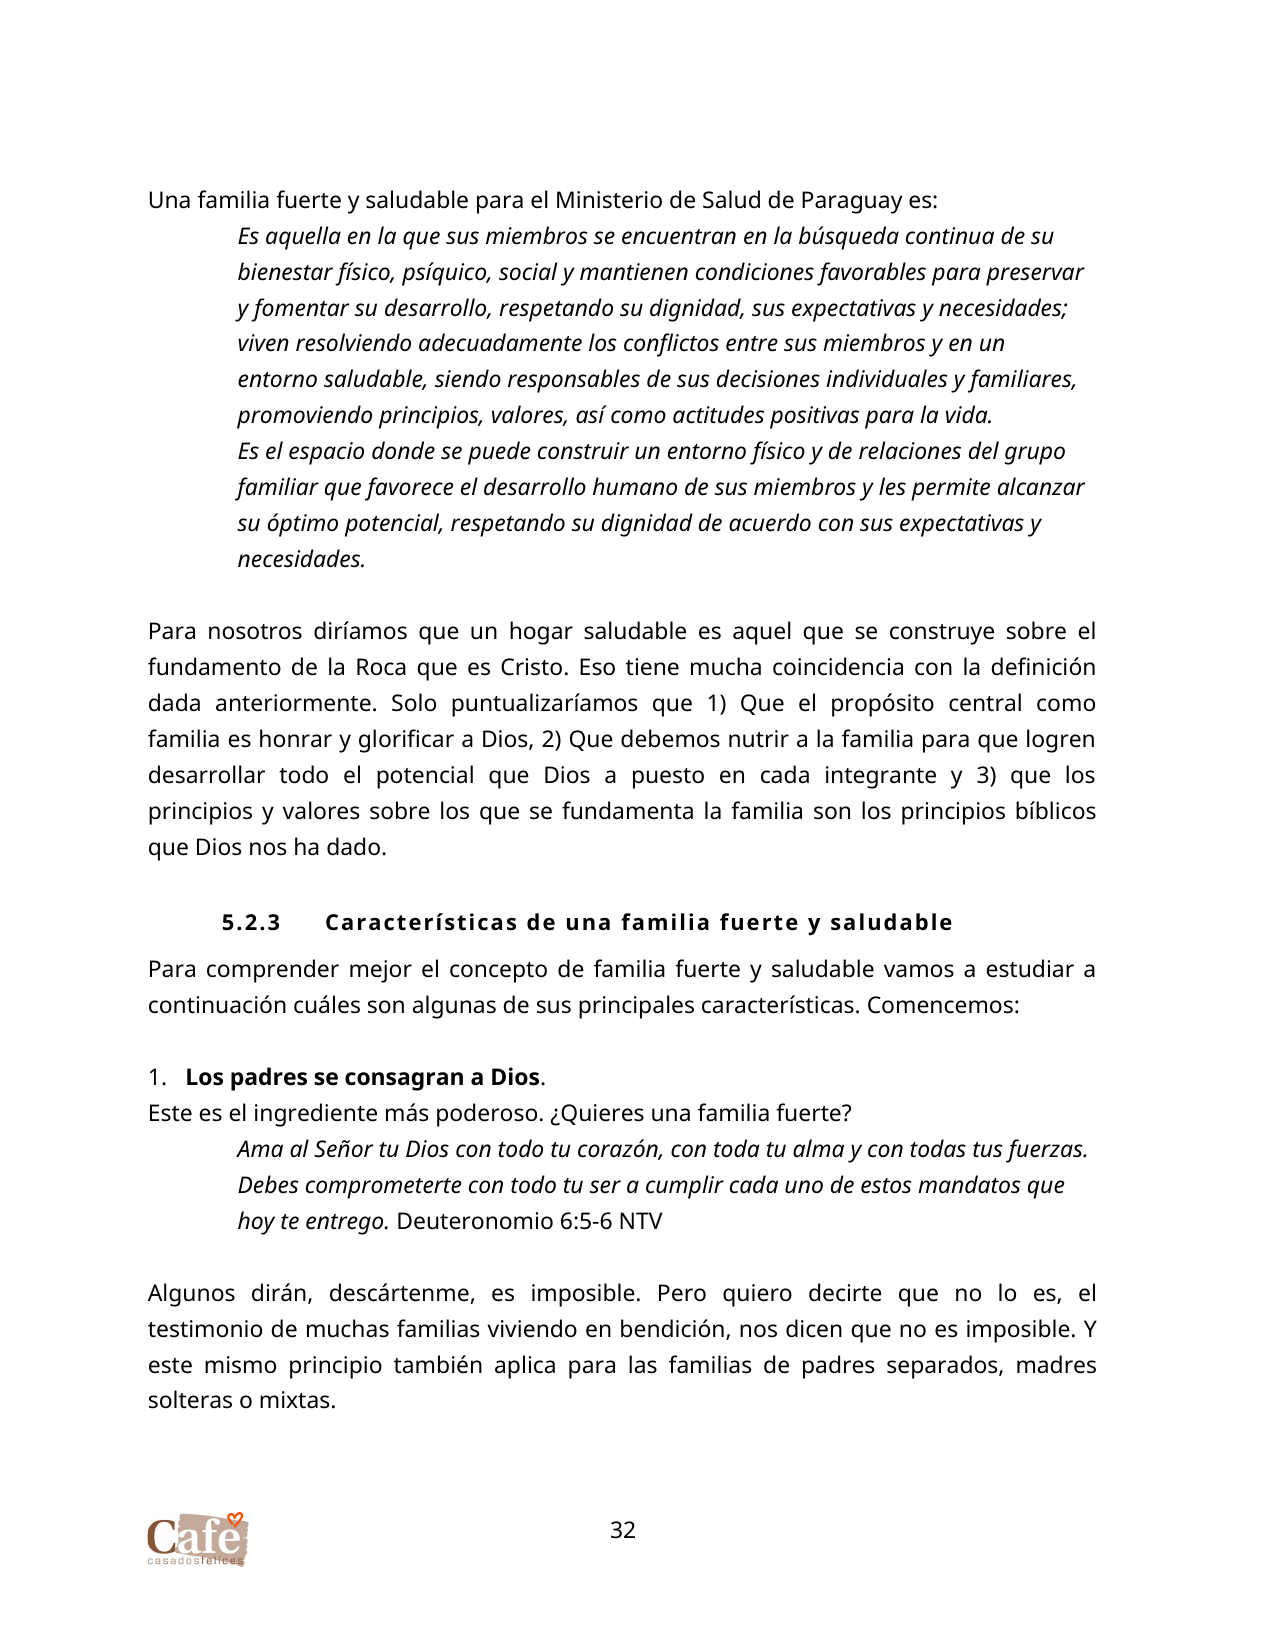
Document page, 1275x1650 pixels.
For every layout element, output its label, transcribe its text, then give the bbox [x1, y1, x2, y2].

picture [147, 1512, 249, 1567]
list Los padres se consagran a Dios. [148, 1061, 1098, 1092]
text Este es el ingrediente más poderoso. ¿Quieres una familia fuerte? [148, 1097, 1098, 1128]
text Para comprender mejor el concepto de familia fuerte y saludable vamos a estudiar a continuación cuáles son algunas de sus principales características. Comencemos: [148, 953, 1098, 1020]
text Ama al Señor tu Dios con todo tu corazón, con toda tu alma y con todas tus fuerzas. Debes comprometerte con todo tu ser a cumplir cada uno de estos mandatos que hoy te entrego. Deuteronomio 6:5-6 NTV [237, 1133, 1093, 1236]
text Algunos dirán, descártenme, es imposible. Pero quiero decirte que no lo es, el testimonio de muchas familias viviendo en bendición, nos dicen que no es imposible. Y este mismo principio también aplica para las familias de padres separados, madres solteras o mixtas. [148, 1277, 1098, 1416]
text Es aquella en la que sus miembros se encuentran en la búsqueda continua de su bienestar físico, psíquico, social y mantienen condiciones favorables para preservar y fomentar su desarrollo, respetando su dignidad, sus expectativas y necesidades; viven resolviendo adecuadamente los conflictos entre sus miembros y en un entorno saludable, siendo responsables de sus decisiones individuales y familiares, promoviendo principios, valores, así como actitudes positivas para la vida. [237, 219, 1093, 431]
subtitle 5.2.3 Características de una familia fuerte y saludable [222, 907, 1098, 936]
text Es el espacio donde se puede construir un entorno físico y de relaciones del grupo familiar que favorece el desarrollo humano de sus miembros y les permite alcanzar su óptimo potencial, respetando su dignidad de acuerdo con sus expectativas y necesidades. [237, 435, 1093, 574]
text Para nosotros diríamos que un hogar saludable es aquel que se construye sobre el fundamento de la Roca que es Cristo. Eso tiene mucha coincidencia con la definición dada anteriormente. Solo puntualizaríamos que 1) Que el propósito central como familia es honrar y glorificar a Dios, 2) Que debemos nutrir a la familia para que logren desarrollar todo el potencial que Dios a puesto en cada integrante y 3) que los principios y valores sobre los que se fundamenta la familia son los principios bíblicos que Dios nos ha dado. [148, 615, 1098, 862]
text Una familia fuerte y saludable para el Ministerio de Salud de Paraguay es: [148, 184, 1098, 215]
